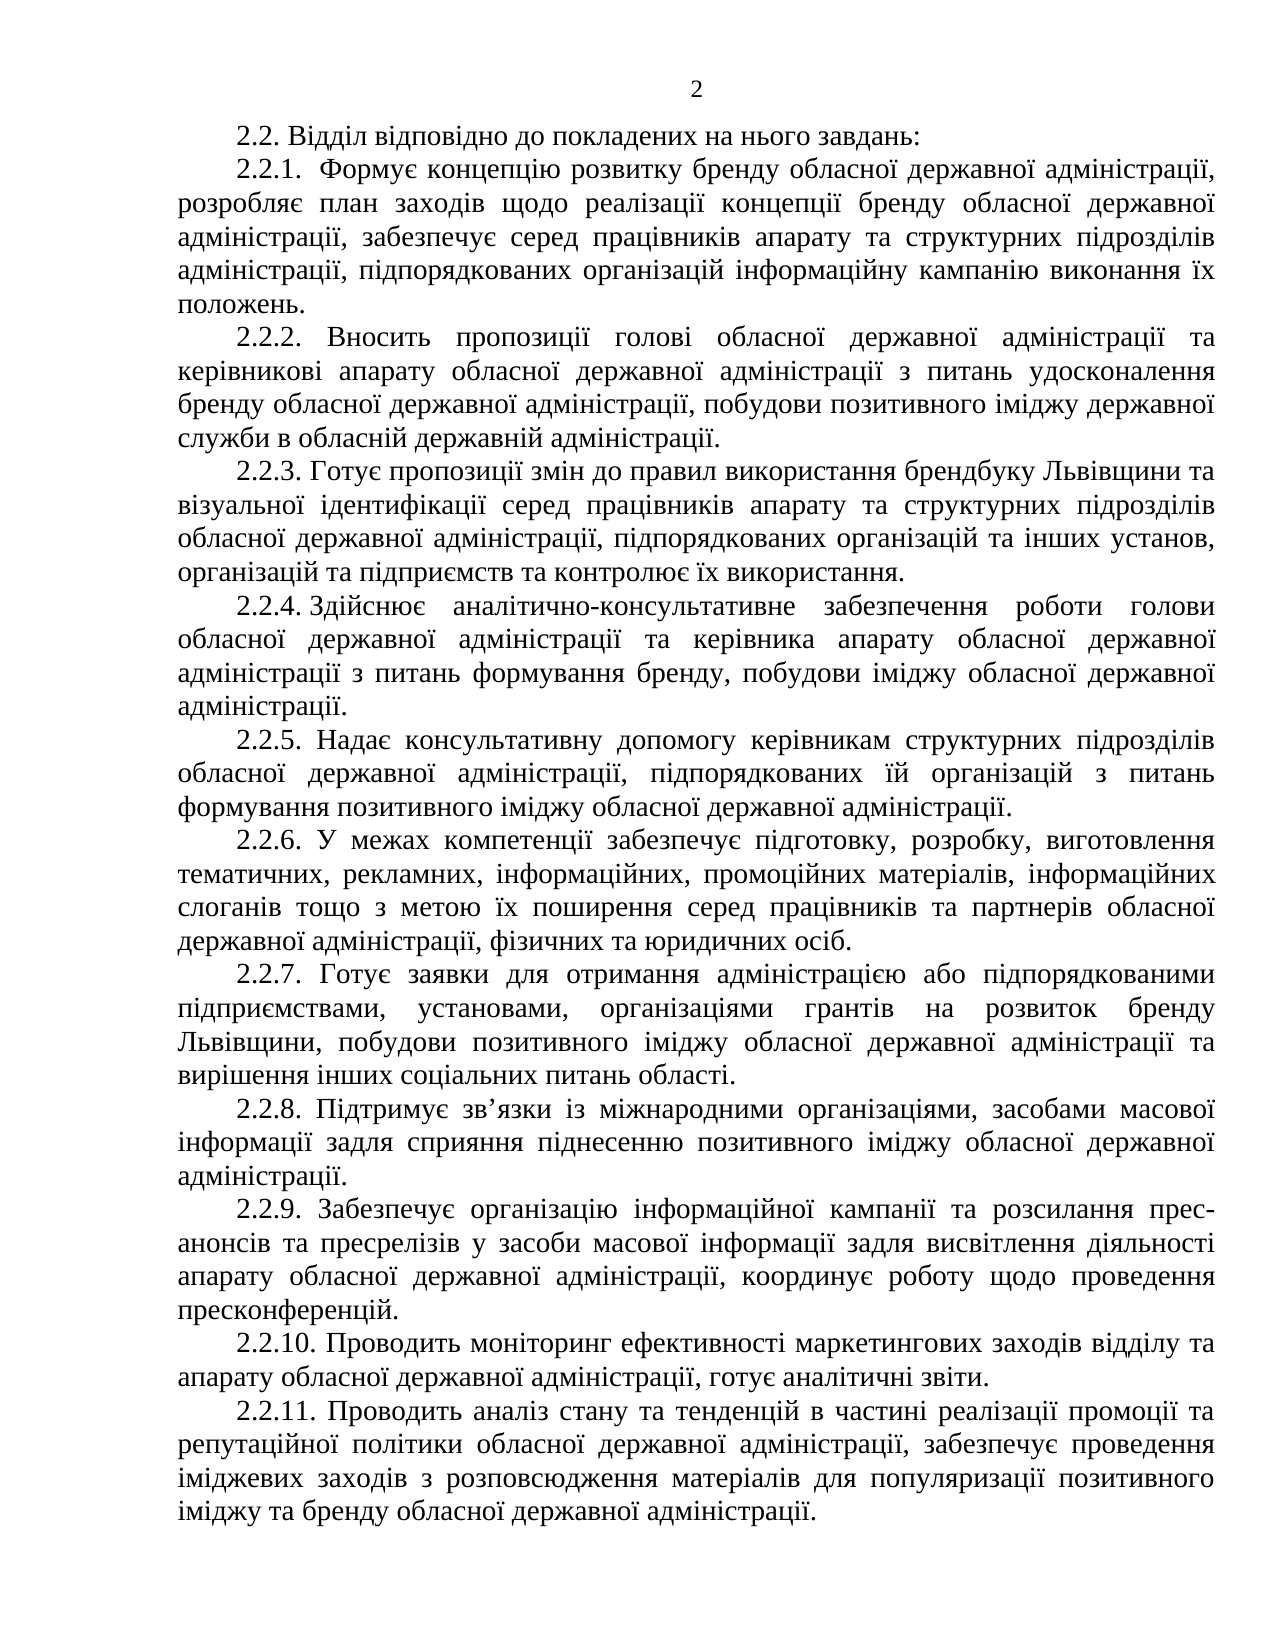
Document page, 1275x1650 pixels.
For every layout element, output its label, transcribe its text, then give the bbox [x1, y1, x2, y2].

text 2.2.8. Підтримує зв’язки із міжнародними організаціями, засобами масової інформації задля сприяння піднесенню позитивного іміджу обласної державної адміністрації. [177, 1091, 1216, 1191]
text 2.2.2. Вносить пропозиції голові обласної державної адміністрації та керівникові апарату обласної державної адміністрації з питань удосконалення бренду обласної державної адміністрації, побудови позитивного іміджу державної служби в обласній державній адміністрації. [177, 319, 1216, 453]
text 2.2.10. Проводить моніторинг ефективності маркетингових заходів відділу та апарату обласної державної адміністрації, готує аналітичні звіти. [177, 1326, 1216, 1393]
text 2.2.5. Надає консультативну допомогу керівникам структурних підрозділів обласної державної адміністрації, підпорядкованих їй організацій з питань формування позитивного іміджу обласної державної адміністрації. [177, 722, 1216, 822]
text 2.2.1. Формує концепцію розвитку бренду обласної державної адміністрації, розробляє план заходів щодо реалізації концепції бренду обласної державної адміністрації, забезпечує серед працівників апарату та структурних підрозділів адміністрації, підпорядкованих організацій інформаційну кампанію виконання їх положень. [177, 152, 1216, 319]
text 2.2.3. Готує пропозиції змін до правил використання брендбуку Львівщини та візуальної ідентифікації серед працівників апарату та структурних підрозділів обласної державної адміністрації, підпорядкованих організацій та інших установ, організацій та підприємств та контролює їх використання. [177, 453, 1216, 588]
text 2.2.4. Здійснює аналітично-консультативне забезпечення роботи голови обласної державної адміністрації та керівника апарату обласної державної адміністрації з питань формування бренду, побудови іміджу обласної державної адміністрації. [177, 588, 1216, 722]
text 2.2.9. Забезпечує організацію інформаційної кампанії та розсилання прес-анонсів та пресрелізів у засоби масової інформації задля висвітлення діяльності апарату обласної державної адміністрації, координує роботу щодо проведення пресконференцій. [177, 1191, 1216, 1326]
text 2.2.7. Готує заявки для отримання адміністрацією або підпорядкованими підприємствами, установами, організаціями грантів на розвиток бренду Львівщини, побудови позитивного іміджу обласної державної адміністрації та вирішення інших соціальних питань області. [177, 957, 1216, 1091]
text 2.2.6. У межах компетенції забезпечує підготовку, розробку, виготовлення тематичних, рекламних, інформаційних, промоційних матеріалів, інформаційних слоганів тощо з метою їх поширення серед працівників та партнерів обласної державної адміністрації, фізичних та юридичних осіб. [177, 822, 1216, 957]
text 2.2.11. Проводить аналіз стану та тенденцій в частині реалізації промоції та репутаційної політики обласної державної адміністрації, забезпечує проведення іміджевих заходів з розповсюдження матеріалів для популяризації позитивного іміджу та бренду обласної державної адміністрації. [177, 1393, 1216, 1527]
text 2.2. Відділ відповідно до покладених на нього завдань: [177, 118, 1216, 152]
